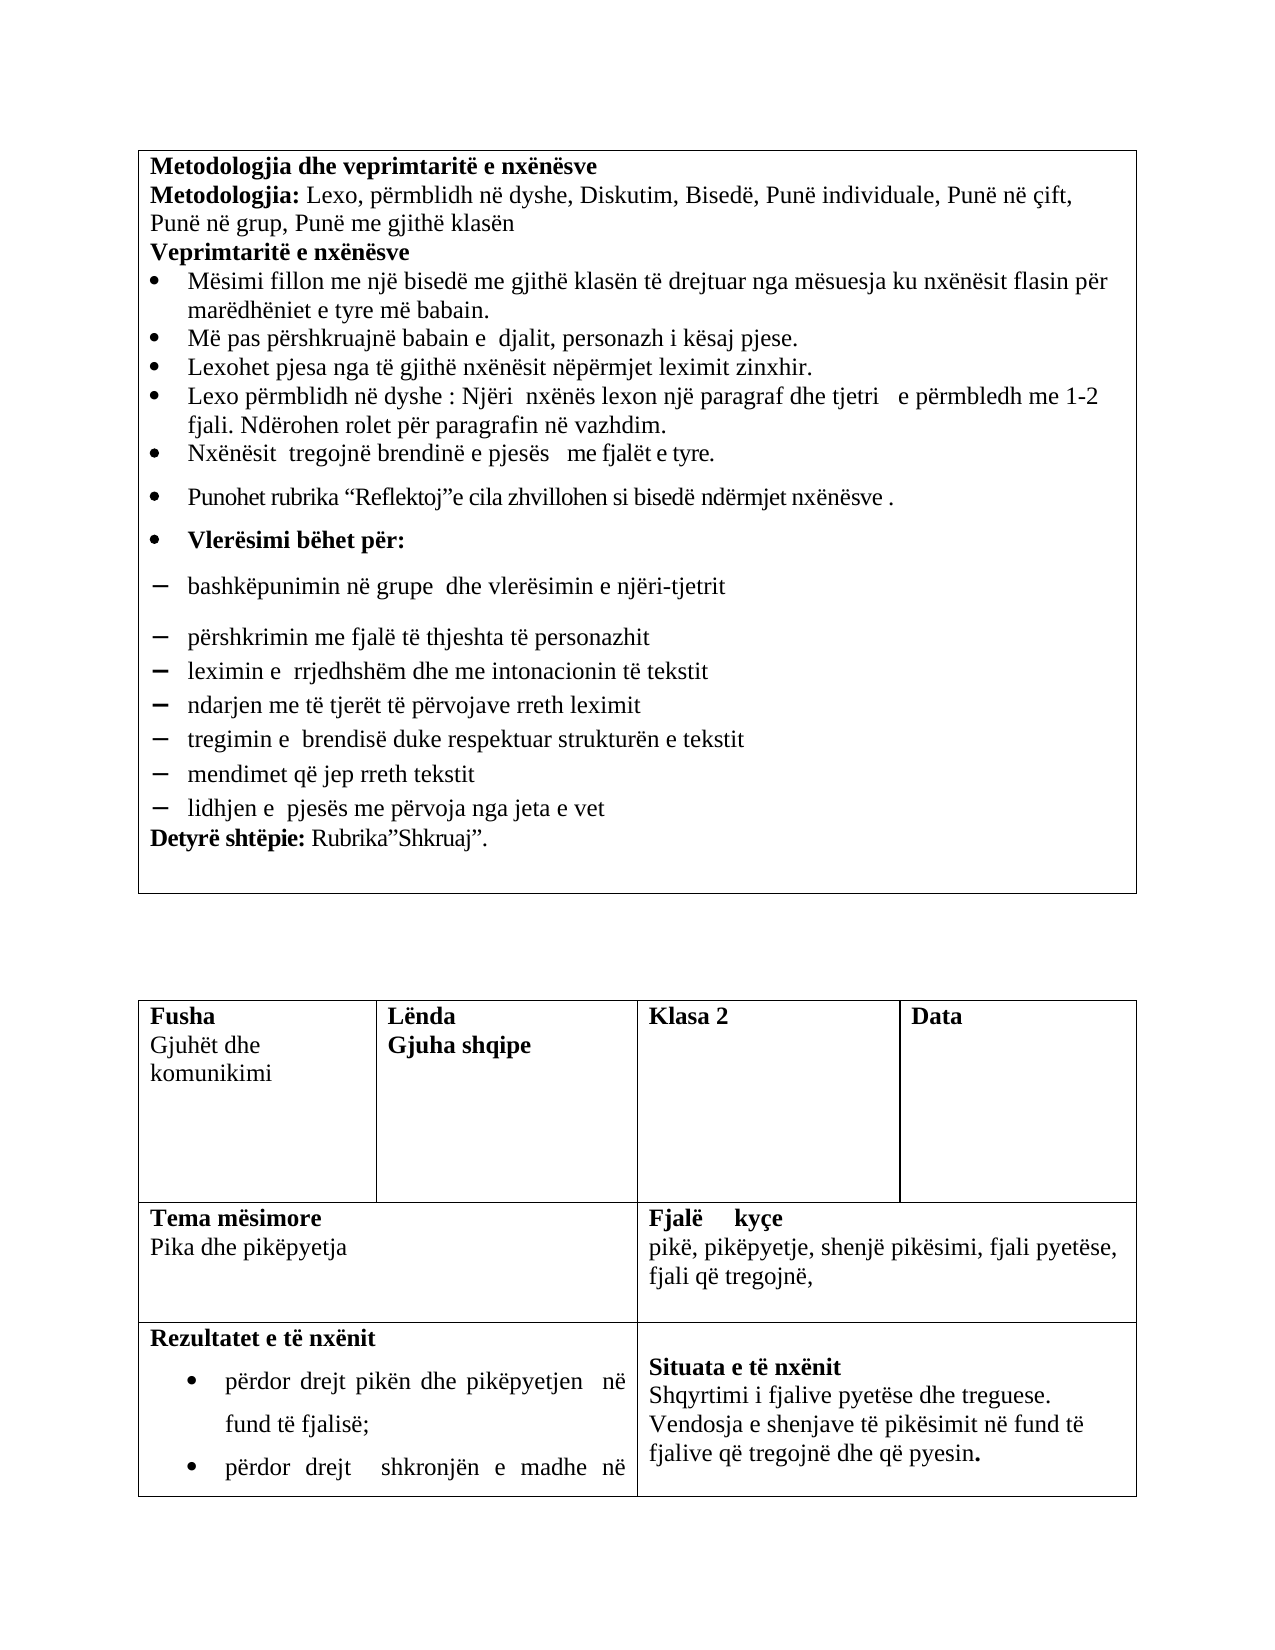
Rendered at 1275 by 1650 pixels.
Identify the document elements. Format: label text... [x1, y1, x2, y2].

table_cell Tema mësimore Pika dhe pikëpyetja [139, 1203, 637, 1322]
table_header Data [901, 1001, 1136, 1202]
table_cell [638, 1323, 1136, 1496]
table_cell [139, 1323, 637, 1496]
table_cell Metodologjia dhe veprimtaritë e nxënësve Metodologjia: Lexo, përmblidh në dyshe, Diskutim, Bisedë, Punë individuale, Punë në çift, Punë në grup, Punë me gjithë klasën Veprimtaritë e nxënësve Mësimi fillon me një bisedë me gjithë klasën të drejtuar nga mësuesja ku nxënësit flasin për marëdhëniet e tyre më babain. Më pas përshkruajnë babain e djalit, personazh i kësaj pjese. Lexohet pjesa nga të gjithë nxënësit nëpërmjet leximit zinxhir. Lexo përmblidh në dyshe : Njëri nxënës lexon një paragraf dhe tjetri e përmbledh me 1-2 fjali. Ndërohen rolet për paragrafin në vazhdim. Nxënësit tregojnë brendinë e pjesës me fjalët e tyre. Punohet rubrika “Reflektoj”e cila zhvillohen si bisedë ndërmjet nxënësve . Vlerësimi bëhet për: bashkëpunimin në grupe dhe vlerësimin e njëri-tjetrit përshkrimin me fjalë të thjeshta të personazhit leximin e rrjedhshëm dhe me intonacionin të tekstit ndarjen me të tjerët të përvojave rreth leximit tregimin e brendisë duke respektuar strukturën e tekstit mendimet që jep rreth tekstit lidhjen e pjesës me përvoja nga jeta e vet Detyrë shtëpie: Rubrika”Shkruaj”. [139, 151, 1136, 893]
table_header Lënda Gjuha shqipe [377, 1001, 637, 1202]
table_header Klasa 2 [638, 1001, 899, 1202]
table_cell Fjalë kyçe pikë, pikëpyetje, shenjë pikësimi, fjali pyetëse, fjali që tregojnë, [638, 1203, 1136, 1322]
table_header Fusha Gjuhët dhe komunikimi [139, 1001, 376, 1202]
